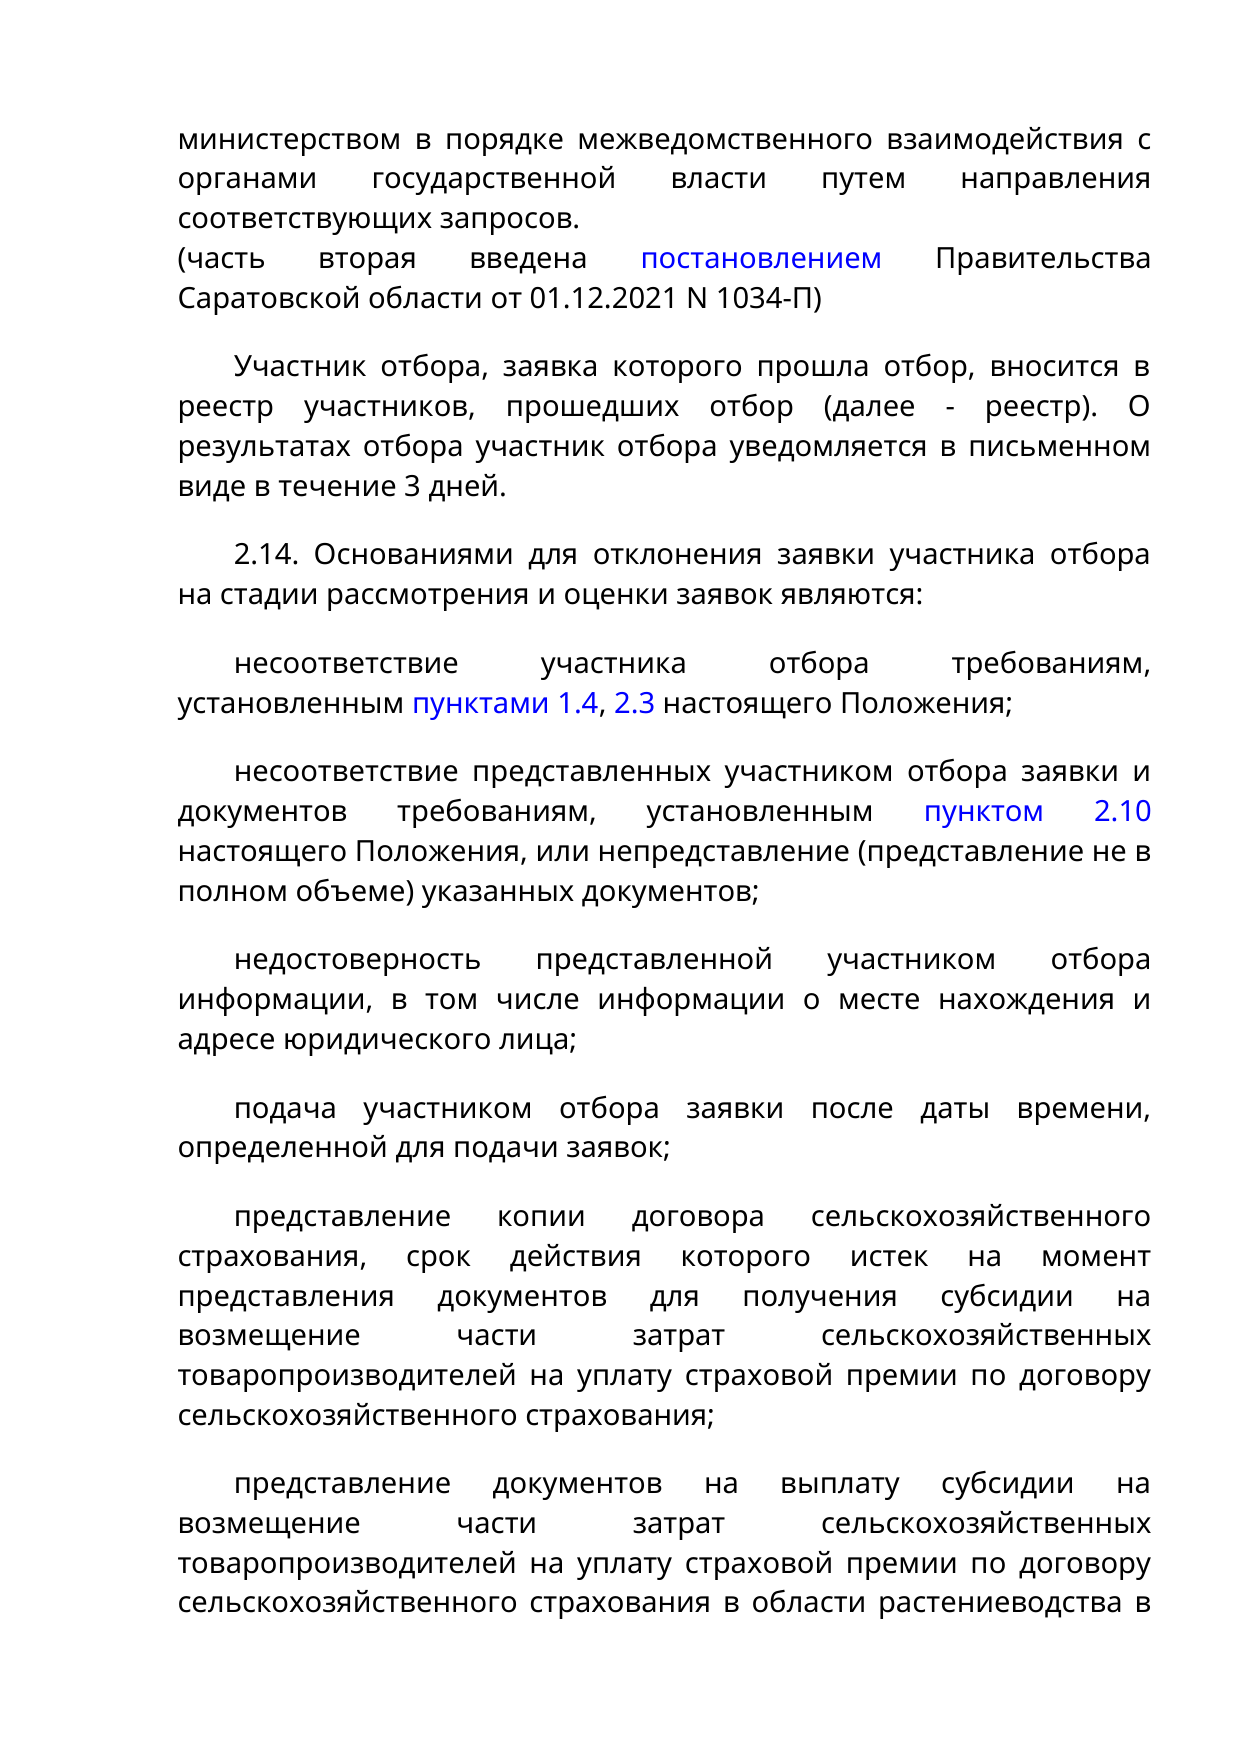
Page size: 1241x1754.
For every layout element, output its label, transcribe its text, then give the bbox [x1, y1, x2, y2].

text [177, 1463, 1152, 1621]
text 2.14. Основаниями для отклонения заявки участника отбора на стадии рассмотрения и оценки заявок являются: [177, 534, 1152, 613]
text (часть вторая введена постановлением Правительства Саратовской области от 01.12.2021 N 1034-П) [177, 237, 1152, 317]
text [177, 118, 1152, 237]
text несоответствие участника отбора требованиям, установленным пунктами 1.4, 2.3 настоящего Положения; [177, 642, 1152, 722]
text недостоверность представленной участником отбора информации, в том числе информации о месте нахождения и адресе юридического лица; [177, 939, 1152, 1058]
text Участник отбора, заявка которого прошла отбор, вносится в реестр участников, прошедших отбор (далее - реестр). О результатах отбора участник отбора уведомляется в письменном виде в течение 3 дней. [177, 346, 1152, 504]
text несоответствие представленных участником отбора заявки и документов требованиям, установленным пунктом 2.10 настоящего Положения, или непредставление (представление не в полном объеме) указанных документов; [177, 751, 1152, 909]
text подача участником отбора заявки после даты времени, определенной для подачи заявок; [177, 1087, 1152, 1166]
text представление копии договора сельскохозяйственного страхования, срок действия которого истек на момент представления документов для получения субсидии на возмещение части затрат сельскохозяйственных товаропроизводителей на уплату страховой премии по договору сельскохозяйственного страхования; [177, 1195, 1152, 1433]
